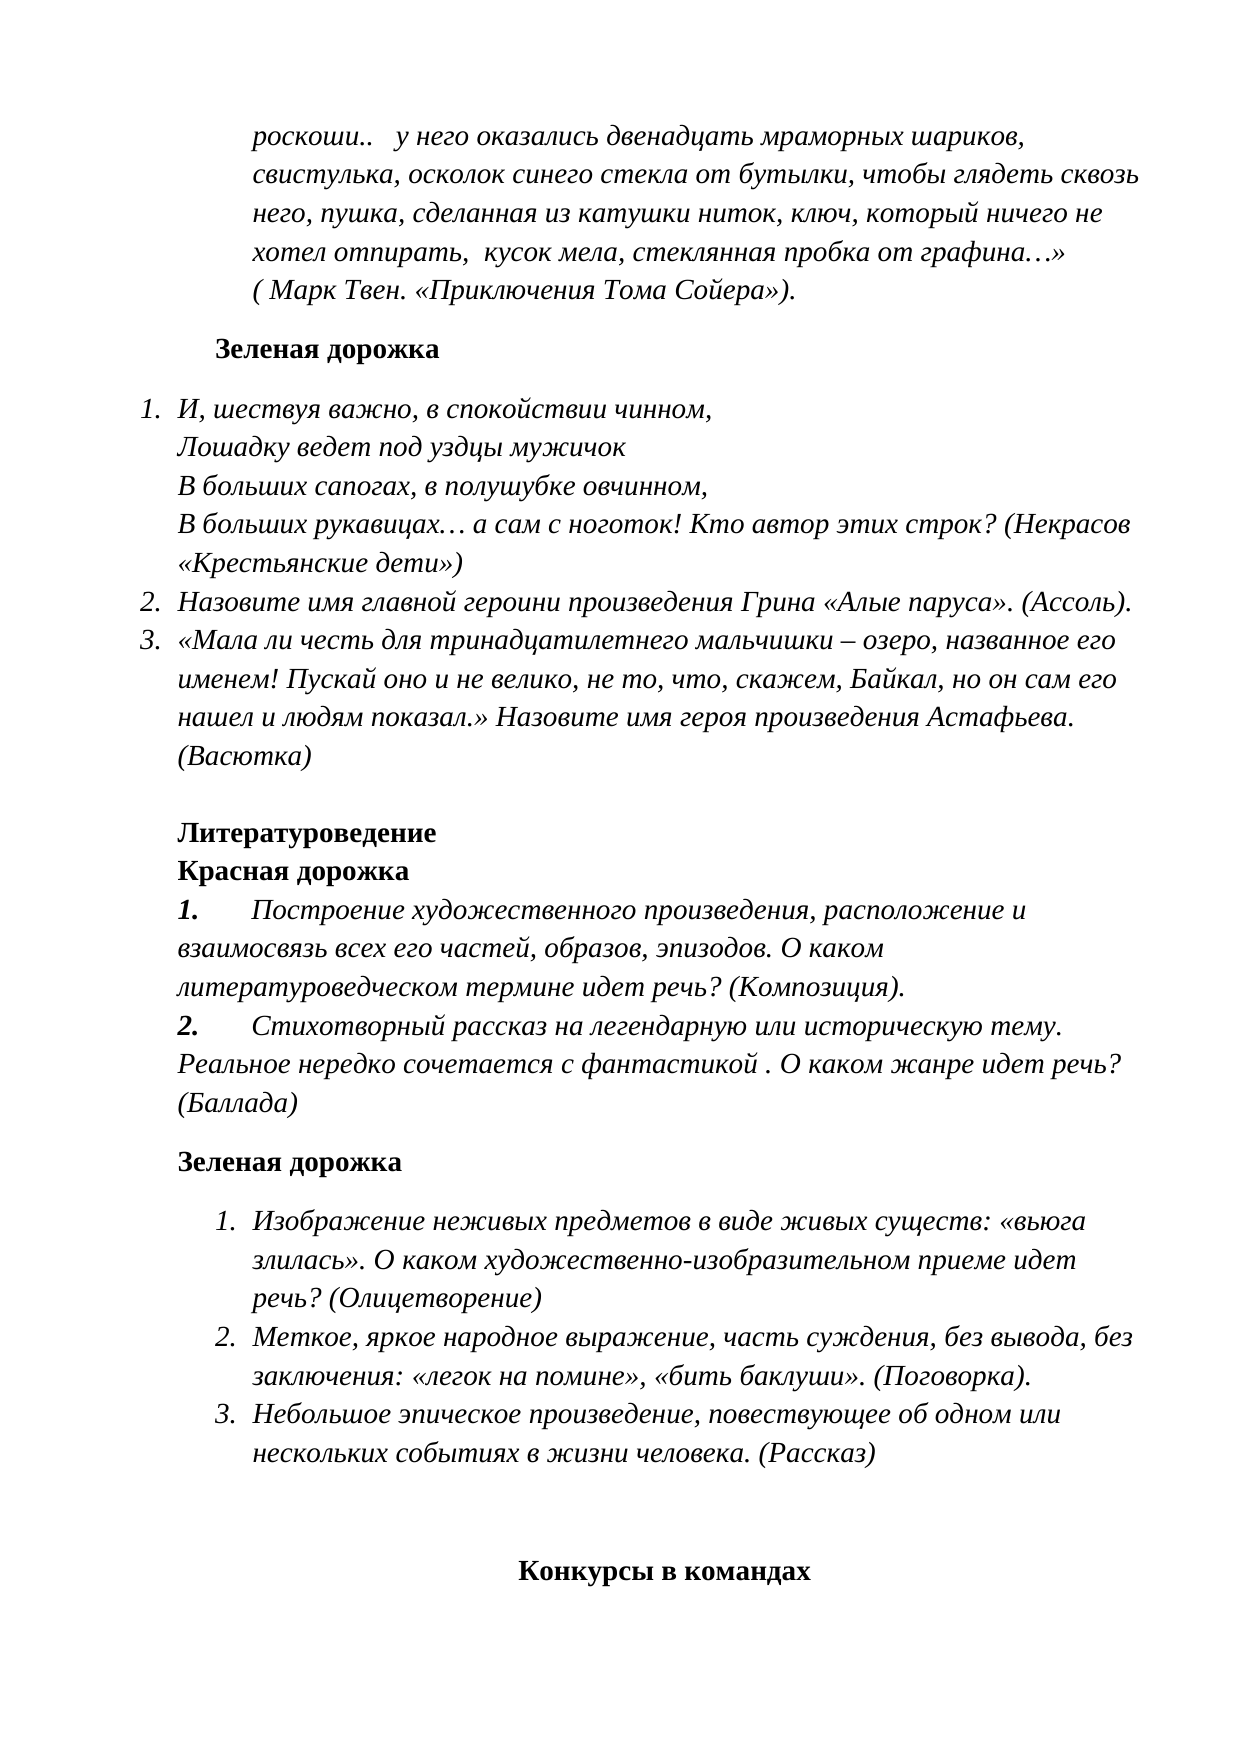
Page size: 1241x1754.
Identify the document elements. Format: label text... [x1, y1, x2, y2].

text Зеленая дорожка [177, 1144, 1152, 1178]
list И, шествуя важно, в спокойствии чинном, [140, 391, 1152, 424]
list «Мала ли честь для тринадцатилетнего мальчишки – озеро, названное его именем! Пускай оно и не велико, не то, что, скажем, Байкал, но он сам его нашел и людям показал.» Назовите имя героя произведения Астафьева. (Васютка) [140, 622, 1152, 771]
text Конкурсы в командах [177, 1553, 1152, 1587]
list Красная дорожка [177, 853, 1152, 887]
list Построение художественного произведения, расположение и взаимосвязь всех его частей, образов, эпизодов. О каком литературоведческом термине идет речь? (Композиция). [177, 892, 1152, 1003]
list Литературоведение [177, 815, 1152, 848]
list В больших рукавицах… а сам с ноготок! Кто автор этих строк? (Некрасов «Крестьянские дети») [177, 507, 1152, 579]
list Назовите имя главной героини произведения Грина «Алые паруса». (Ассоль). [140, 584, 1152, 617]
text Зеленая дорожка [215, 332, 1152, 365]
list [215, 118, 1152, 306]
list В больших сапогах, в полушубке овчинном, [177, 468, 1152, 502]
list Лошадку ведет под уздцы мужичок [177, 429, 1152, 463]
list Небольшое эпическое произведение, повествующее об одном или нескольких событиях в жизни человека. (Рассказ) [215, 1396, 1152, 1468]
list Стихотворный рассказ на легендарную или историческую тему. Реальное нередко сочетается с фантастикой . О каком жанре идет речь? (Баллада) [177, 1008, 1152, 1118]
list Меткое, яркое народное выражение, часть суждения, без вывода, без заключения: «легок на помине», «бить баклуши». (Поговорка). [215, 1319, 1152, 1391]
list Изображение неживых предметов в виде живых существ: «вьюга злилась». О каком художественно-изобразительном приеме идет речь? (Олицетворение) [215, 1203, 1152, 1314]
